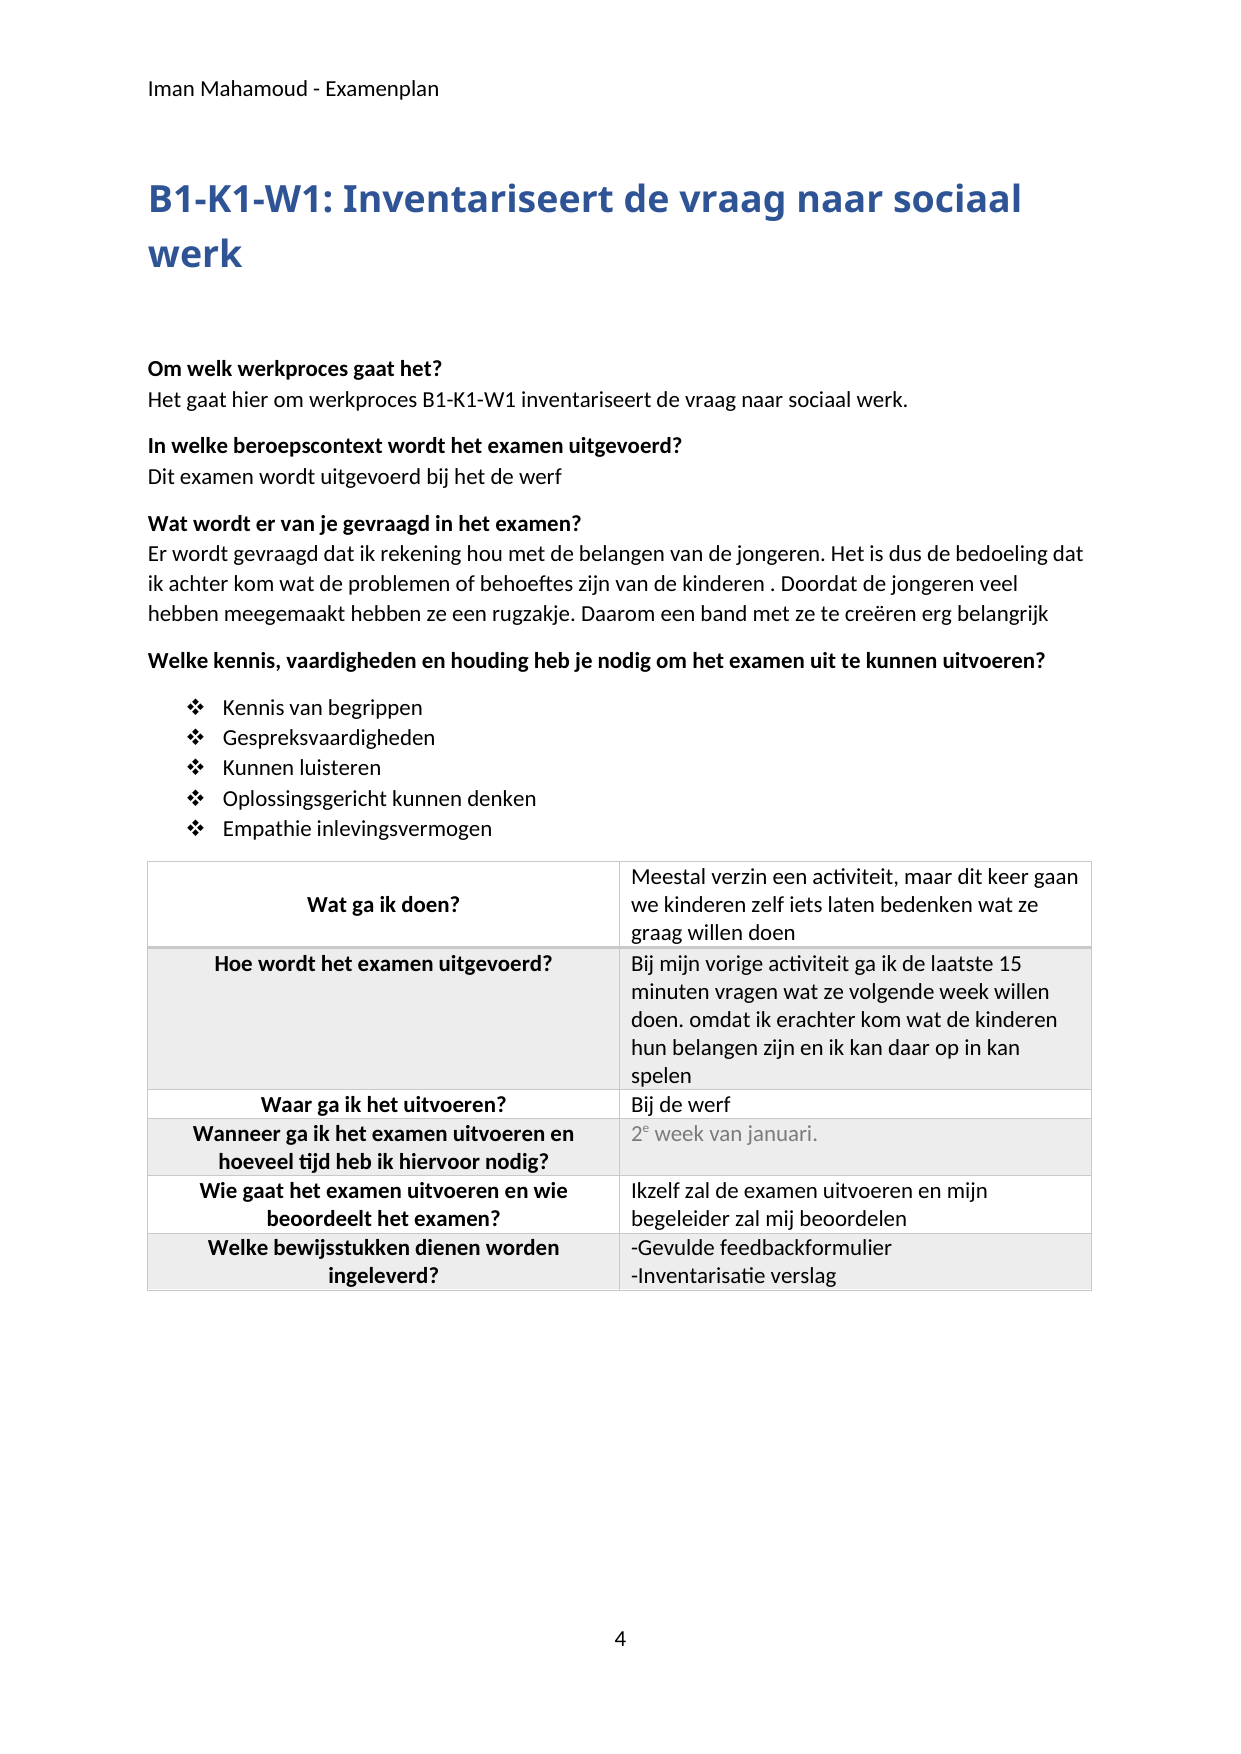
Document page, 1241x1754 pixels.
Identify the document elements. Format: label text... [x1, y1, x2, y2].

table_header Wat ga ik doen? [148, 862, 619, 946]
list Empathie inlevingsvermogen [185, 814, 1093, 842]
table_cell Wie gaat het examen uitvoeren en wie beoordeelt het examen? [148, 1176, 619, 1232]
table_cell 2e week van januari. [620, 1119, 1091, 1175]
text Wat wordt er van je gevraagd in het examen? Er wordt gevraagd dat ik rekening hou met de belangen van de jongeren. Het is dus de bedoeling dat ik achter kom wat de problemen of behoeftes zijn van de kinderen . Doordat de jongeren veel hebben meegemaakt hebben ze een rugzakje. Daarom een band met ze te creëren erg belangrijk [148, 509, 1093, 627]
subtitle B1-K1-W1: Inventariseert de vraag naar sociaal werk [148, 173, 1093, 279]
table_header Meestal verzin een activiteit, maar dit keer gaan we kinderen zelf iets laten bedenken wat ze graag willen doen [620, 862, 1091, 946]
table_cell -Gevulde feedbackformulier -Inventarisatie verslag [620, 1234, 1091, 1289]
table_cell Bij mijn vorige activiteit ga ik de laatste 15 minuten vragen wat ze volgende week willen doen. omdat ik erachter kom wat de kinderen hun belangen zijn en ik kan daar op in kan spelen [620, 949, 1091, 1089]
list Gespreksvaardigheden [185, 723, 1093, 751]
text Om welk werkproces gaat het? Het gaat hier om werkproces B1-K1-W1 inventariseert de vraag naar sociaal werk. [148, 354, 1093, 413]
table_cell Hoe wordt het examen uitgevoerd? [148, 949, 619, 1089]
table_cell Waar ga ik het uitvoeren? [148, 1090, 619, 1118]
table_cell Bij de werf [620, 1090, 1091, 1118]
table_cell Welke bewijsstukken dienen worden ingeleverd? [148, 1234, 619, 1289]
text In welke beroepscontext wordt het examen uitgevoerd? Dit examen wordt uitgevoerd bij het de werf [148, 432, 1093, 490]
table_cell Ikzelf zal de examen uitvoeren en mijn begeleider zal mij beoordelen [620, 1176, 1091, 1232]
list Kennis van begrippen [185, 693, 1093, 721]
list Oplossingsgericht kunnen denken [185, 784, 1093, 812]
text Welke kennis, vaardigheden en houding heb je nodig om het examen uit te kunnen uitvoeren? [148, 646, 1093, 674]
list Kunnen luisteren [185, 753, 1093, 782]
table_cell Wanneer ga ik het examen uitvoeren en hoeveel tijd heb ik hiervoor nodig? [148, 1119, 619, 1175]
